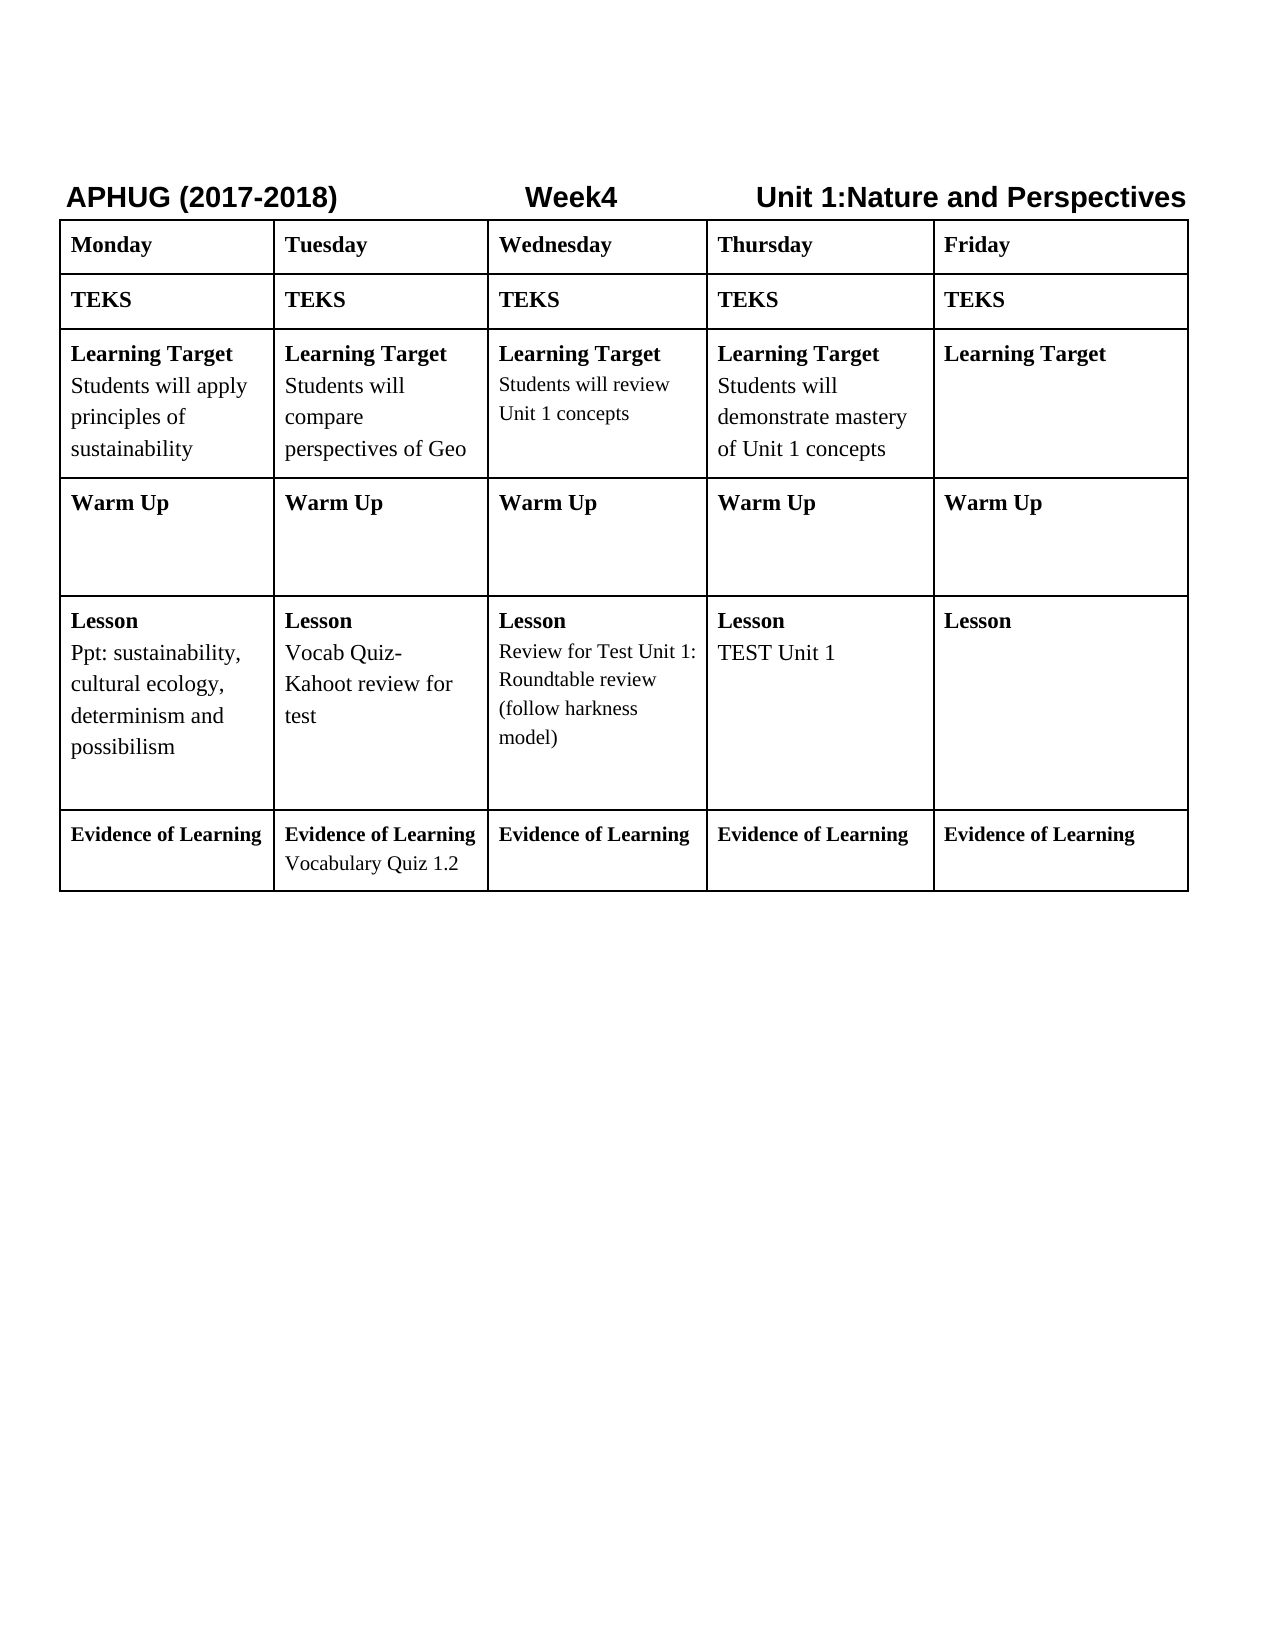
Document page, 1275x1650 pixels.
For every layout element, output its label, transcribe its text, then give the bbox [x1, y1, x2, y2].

table_cell Evidence of Learning [61, 811, 273, 890]
table_header Monday [61, 221, 273, 273]
text APHUG (2017-2018) Week4 Unit 1:Nature and Perspectives [66, 180, 1191, 214]
table_cell TEKS [708, 275, 933, 328]
table_cell TEKS [275, 275, 487, 328]
table_cell Warm Up [275, 479, 487, 594]
table_cell Evidence of Learning [489, 811, 706, 890]
table_cell TEKS [61, 275, 273, 328]
table_header Friday [935, 221, 1187, 273]
table_cell Learning Target Students will compare perspectives of Geo [275, 330, 487, 477]
table_cell Evidence of Learning [935, 811, 1187, 890]
table_cell Evidence of Learning Vocabulary Quiz 1.2 [275, 811, 487, 890]
table_cell Learning Target Students will demonstrate mastery of Unit 1 concepts [708, 330, 933, 477]
table_header Tuesday [275, 221, 487, 273]
table_header Wednesday [489, 221, 706, 273]
table_cell TEKS [935, 275, 1187, 328]
table_cell Lesson Ppt: sustainability, cultural ecology, determinism and possibilism [61, 597, 273, 809]
table_cell Lesson [935, 597, 1187, 809]
table_cell Lesson Review for Test Unit 1: Roundtable review (follow harkness model) [489, 597, 706, 809]
table_cell Warm Up [708, 479, 933, 594]
table_cell Evidence of Learning [708, 811, 933, 890]
table_cell Warm Up [935, 479, 1187, 594]
table_cell Lesson Vocab Quiz- Kahoot review for test [275, 597, 487, 809]
table_cell Warm Up [61, 479, 273, 594]
table_header Thursday [708, 221, 933, 273]
table_cell Warm Up [489, 479, 706, 594]
table_cell Learning Target Students will apply principles of sustainability [61, 330, 273, 477]
table_cell TEKS [489, 275, 706, 328]
table_cell Learning Target Students will review Unit 1 concepts [489, 330, 706, 477]
table_cell Learning Target [935, 330, 1187, 477]
table_cell Lesson TEST Unit 1 [708, 597, 933, 809]
